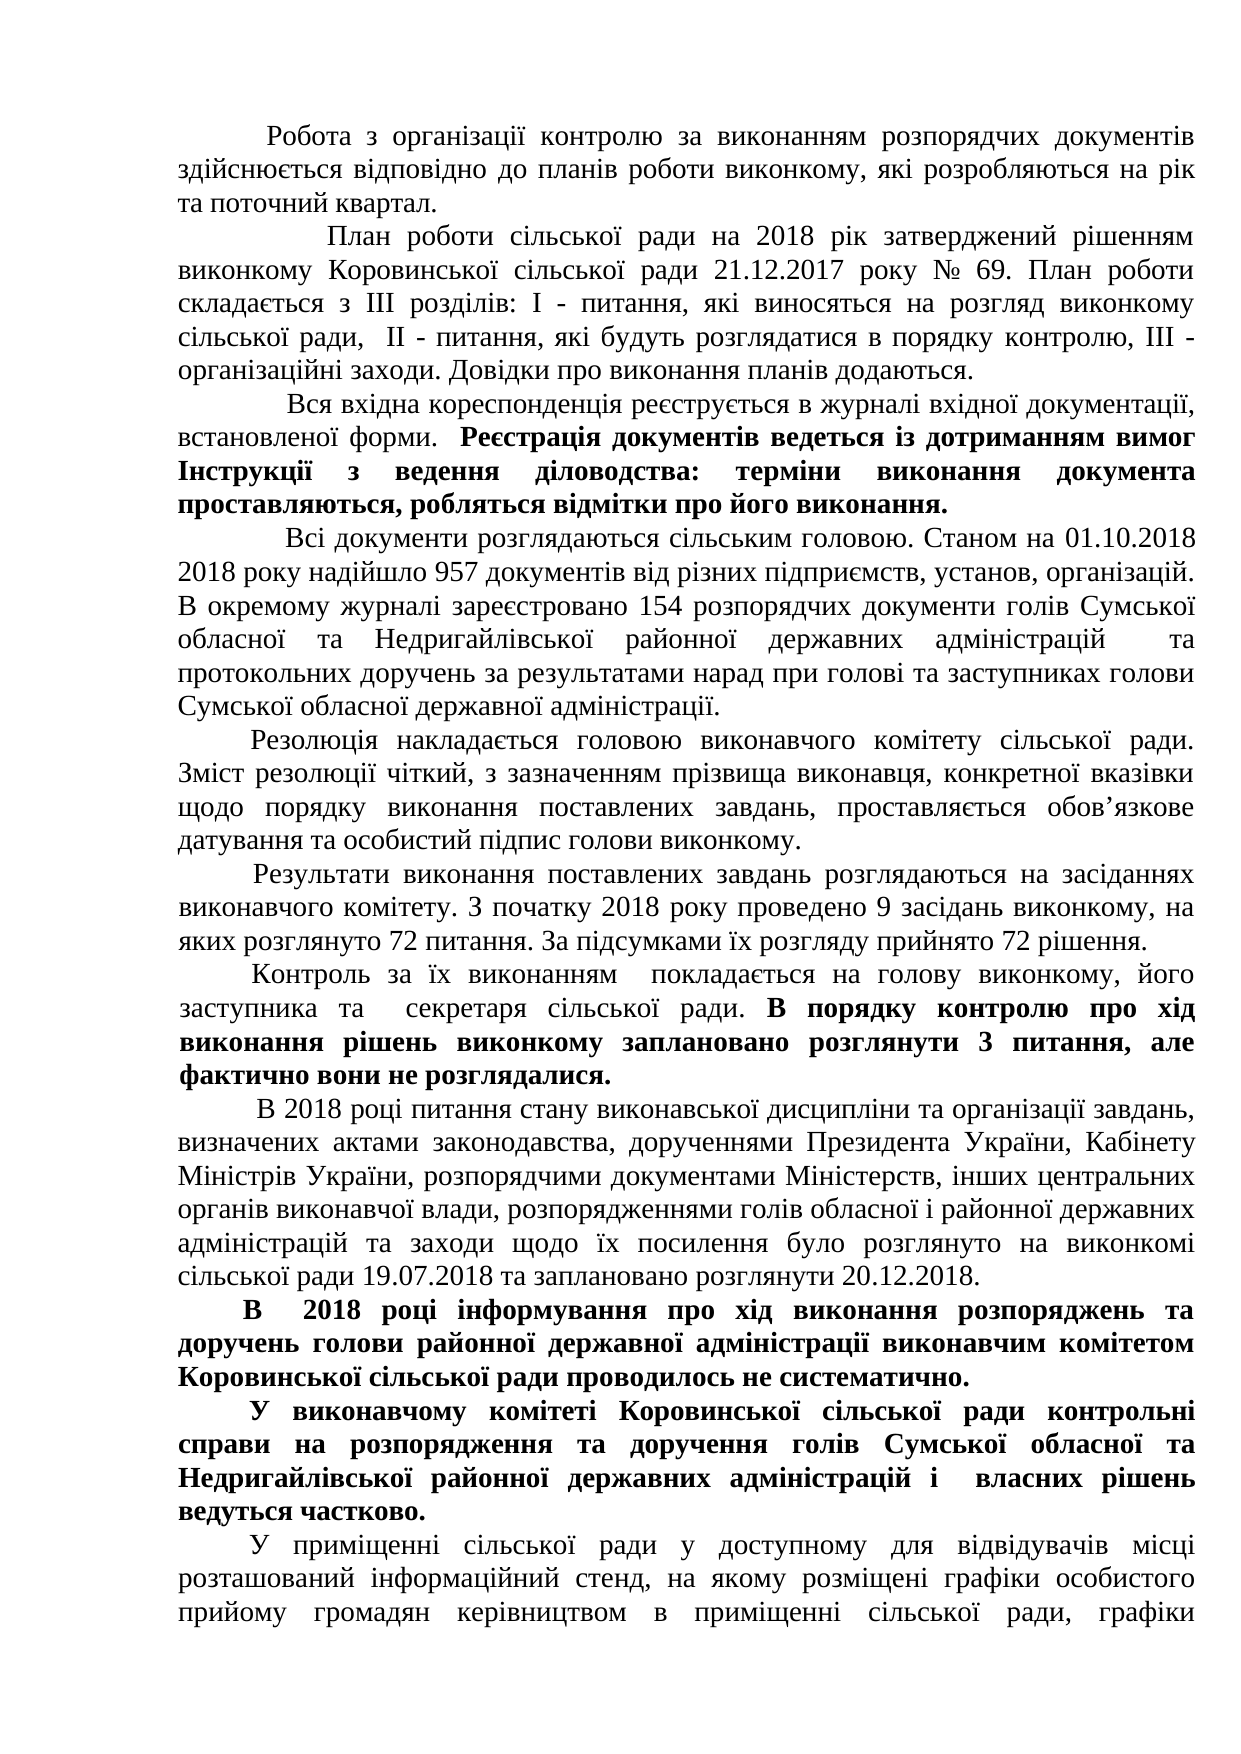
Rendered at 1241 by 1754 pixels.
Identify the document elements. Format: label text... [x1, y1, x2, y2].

text У виконавчому комітеті Коровинської сільської ради контрольні справи на розпорядження та доручення голів Сумської обласної та Недригайлівської районної державних адміністрацій і власних рішень ведуться частково. [178, 1393, 1196, 1527]
text Вся вхідна кореспонденція реєструється в журналі вхідної документації, встановленої форми. Реєстрація документів ведеться із дотриманням вимог Інструкції з ведення діловодства: терміни виконання документа проставляються, робляться відмітки про його виконання. [177, 386, 1196, 521]
text Всі документи розглядаються сільським головою. Станом на 01.10.2018 2018 року надійшло 957 документів від різних підприємств, установ, організацій. В окремому журналі зареєстровано 154 розпорядчих документи голів Сумської обласної та Недригайлівської районної державних адміністрацій та протокольних доручень за результатами нарад при голові та заступниках голови Сумської обласної державної адміністрації. [177, 521, 1196, 722]
text Контроль за їх виконанням покладається на голову виконкому, його заступника та секретаря сільської ради. В порядку контролю про хід виконання рішень виконкому заплановано розглянути 3 питання, але фактично вони не розглядалися. [179, 957, 1196, 1091]
text План роботи сільської ради на 2018 рік затверджений рішенням виконкому Коровинської сільської ради 21.12.2017 року № 69. План роботи складається з III розділів: І - питання, які виносяться на розгляд виконкому сільської ради, II - питання, які будуть розглядатися в порядку контролю, III - організаційні заходи. Довідки про виконання планів додаються. [178, 219, 1195, 386]
text Результати виконання поставлених завдань розглядаються на засіданнях виконавчого комітету. З початку 2018 року проведено 9 засідань виконкому, на яких розглянуто 72 питання. За підсумками їх розгляду прийнято 72 рішення. [178, 857, 1196, 957]
text В 2018 році інформування про хід виконання розпоряджень та доручень голови районної державної адміністрації виконавчим комітетом Коровинської сільської ради проводилось не систематично. [178, 1293, 1196, 1393]
text Резолюція накладається головою виконавчого комітету сільської ради. Зміст резолюції чіткий, з зазначенням прізвища виконавця, конкретної вказівки щодо порядку виконання поставлених завдань, проставляється обов’язкове датування та особистий підпис голови виконкому. [178, 722, 1194, 857]
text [178, 1527, 1196, 1628]
text Робота з організації контролю за виконанням розпорядчих документів здійснюється відповідно до планів роботи виконкому, які розробляються на рік та поточний квартал. [177, 118, 1195, 219]
text В 2018 році питання стану виконавської дисципліни та організації завдань, визначених актами законодавства, дорученнями Президента України, Кабінету Міністрів України, розпорядчими документами Міністерств, інших центральних органів виконавчої влади, розпорядженнями голів обласної і районної державних адміністрацій та заходи щодо їх посилення було розглянуто на виконкомі сільської ради 19.07.2018 та заплановано розглянути 20.12.2018. [177, 1091, 1196, 1293]
